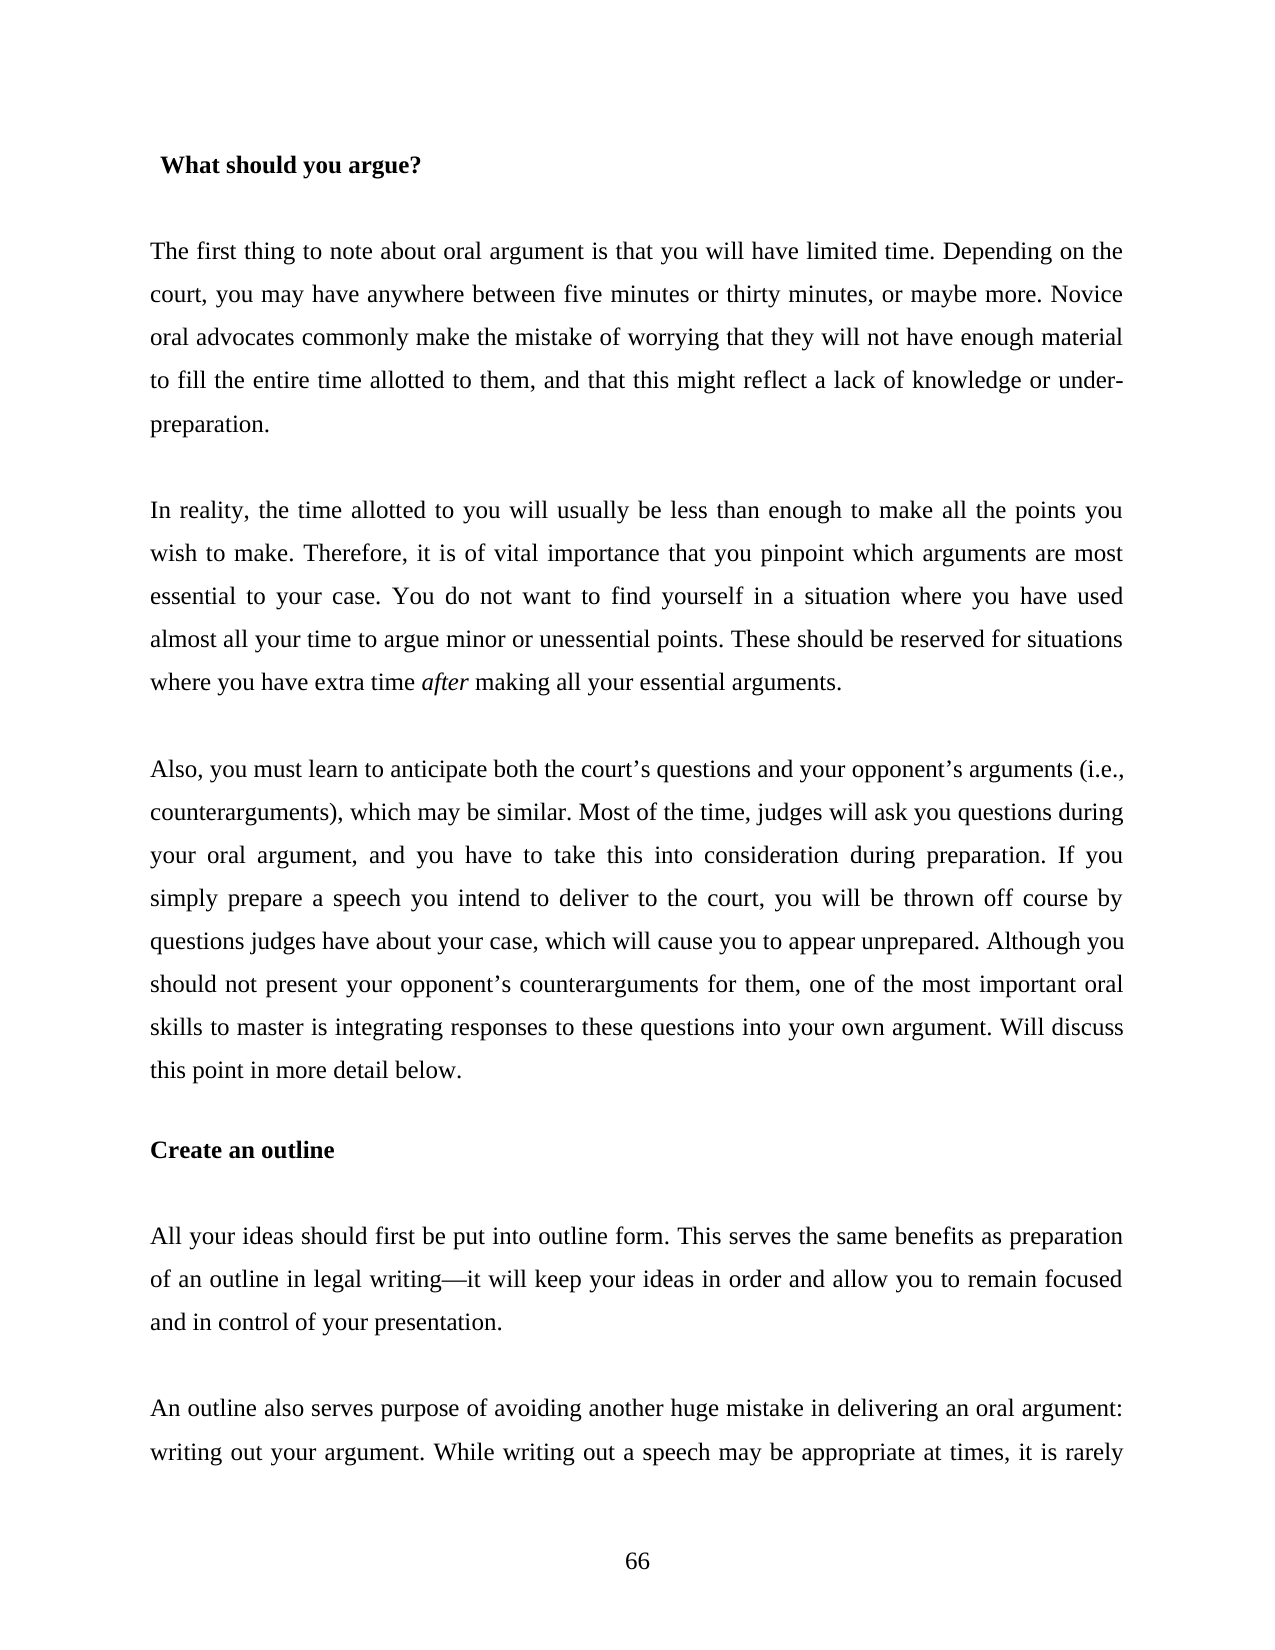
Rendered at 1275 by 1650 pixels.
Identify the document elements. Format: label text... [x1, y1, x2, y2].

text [150, 1393, 1125, 1465]
text In reality, the time allotted to you will usually be less than enough to make all the points you wish to make. Therefore, it is of vital importance that you pinpoint which arguments are most essential to your case. You do not want to find yourself in a situation where you have used almost all your time to argue minor or unessential points. These should be reserved for situations where you have extra time after making all your essential arguments. [150, 495, 1125, 696]
text The first thing to note about oral argument is that you will have limited time. Depending on the court, you may have anywhere between five minutes or thirty minutes, or maybe more. Novice oral advocates commonly make the mistake of worrying that they will not have enough material to fill the entire time allotted to them, and that this might reflect a lack of knowledge or under-preparation. [150, 236, 1125, 437]
text Create an outline [150, 1135, 1125, 1163]
text All your ideas should first be put into outline form. This serves the same benefits as preparation of an outline in legal writing—it will keep your ideas in order and allow you to remain focused and in control of your presentation. [150, 1221, 1125, 1336]
list What should you argue? [154, 150, 1125, 179]
text Also, you must learn to anticipate both the court’s questions and your opponent’s arguments (i.e., counterarguments), which may be similar. Most of the time, judges will ask you questions during your oral argument, and you have to take this into consideration during preparation. If you simply prepare a speech you intend to deliver to the court, you will be thrown off course by questions judges have about your case, which will cause you to appear unprepared. Although you should not present your opponent’s counterarguments for them, one of the most important oral skills to master is integrating responses to these questions into your own argument. Will discuss this point in more detail below. [150, 754, 1125, 1084]
